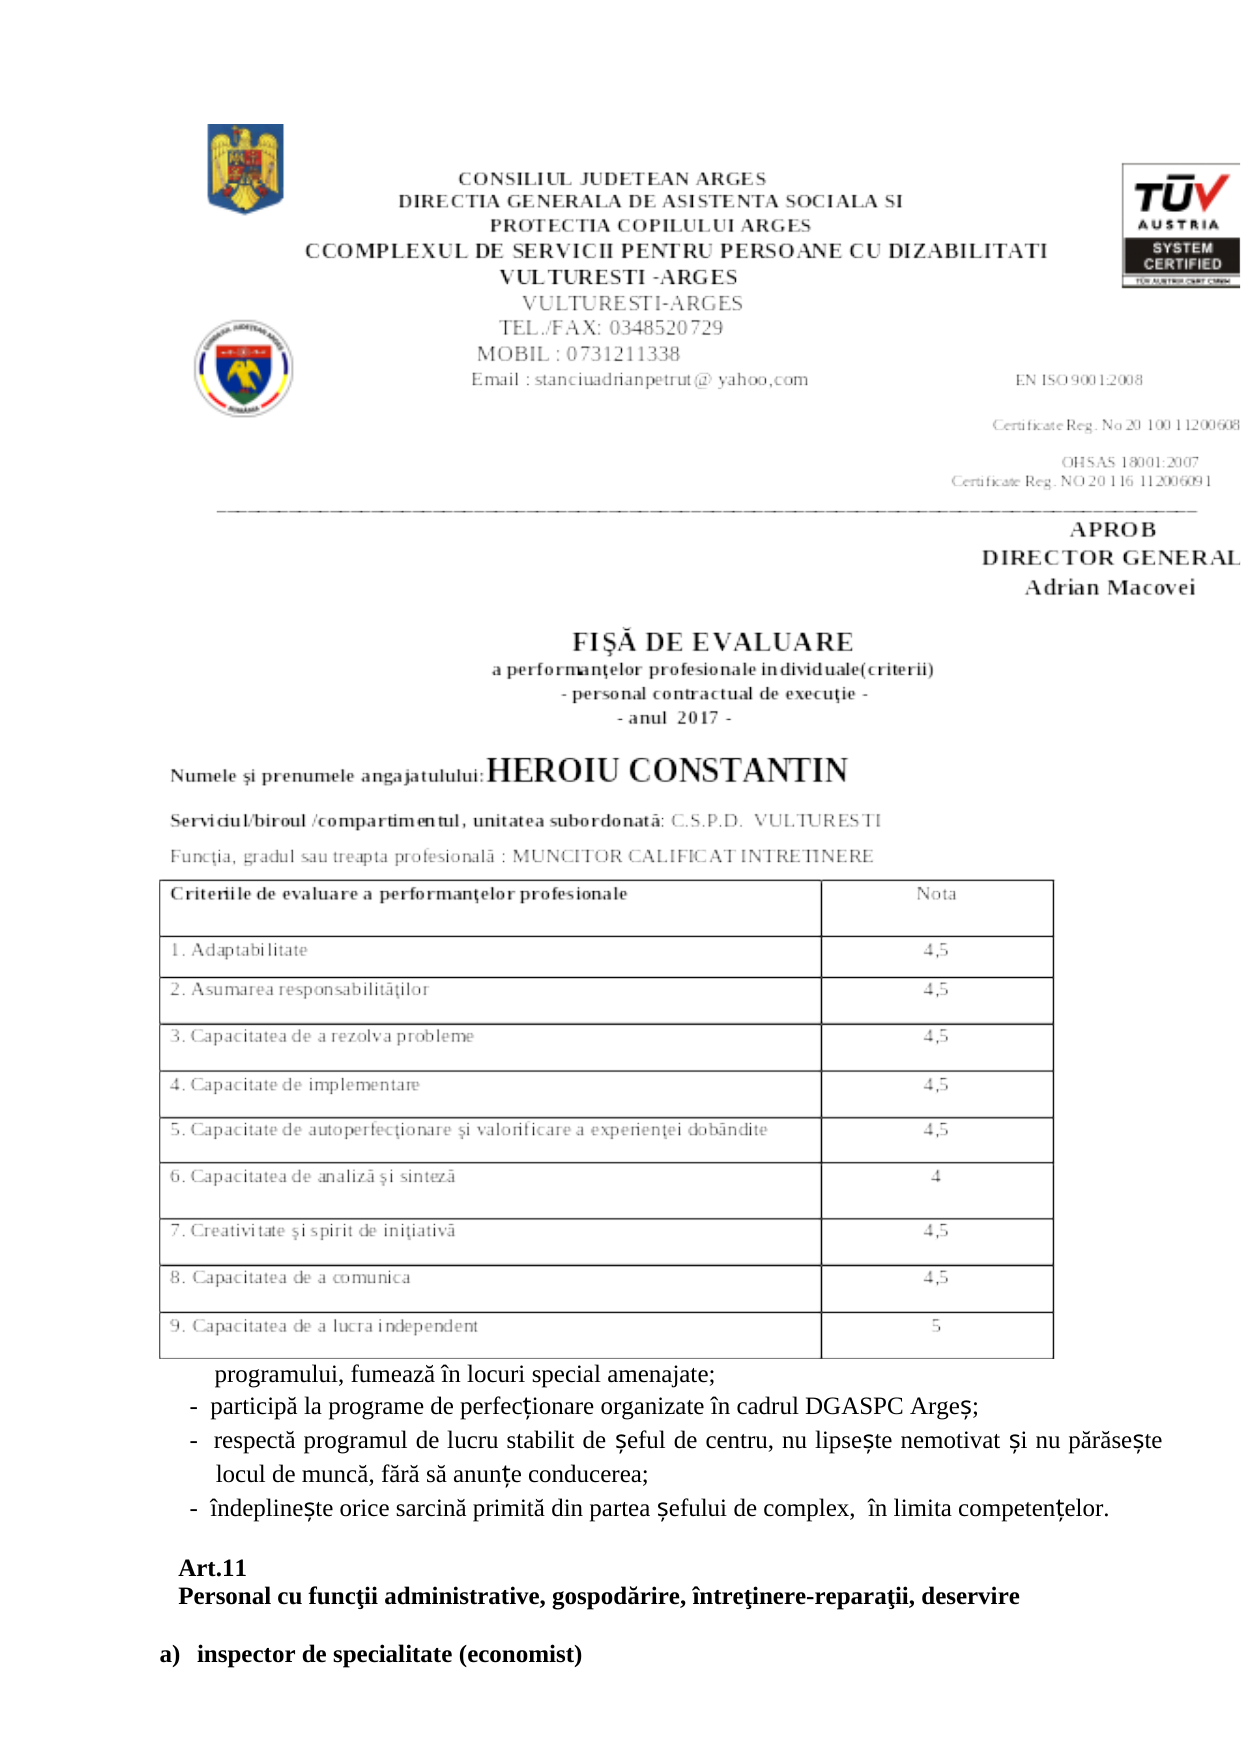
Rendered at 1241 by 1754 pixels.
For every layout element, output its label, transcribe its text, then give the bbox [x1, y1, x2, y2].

list Personal cu funcţii administrative, gospodărire, întreţinere-reparaţii, deservire [178, 1581, 1162, 1610]
text - îndeplinește orice sarcină primită din partea șefului de complex, în limita competențelor. [189, 1490, 1162, 1524]
text - participă la programe de perfecționare organizate în cadrul DGASPC Argeș; [189, 1388, 1162, 1422]
text programului, fumează în locuri special amenajate; [189, 1359, 1162, 1388]
list inspector de specialitate (economist) [159, 1639, 1162, 1668]
text - respectă programul de lucru stabilit de șeful de centru, nu lipsește nemotivat și nu părăsește locul de muncă, fără să anunțe conducerea; [189, 1422, 1162, 1490]
list Art.11 [178, 1553, 1162, 1581]
